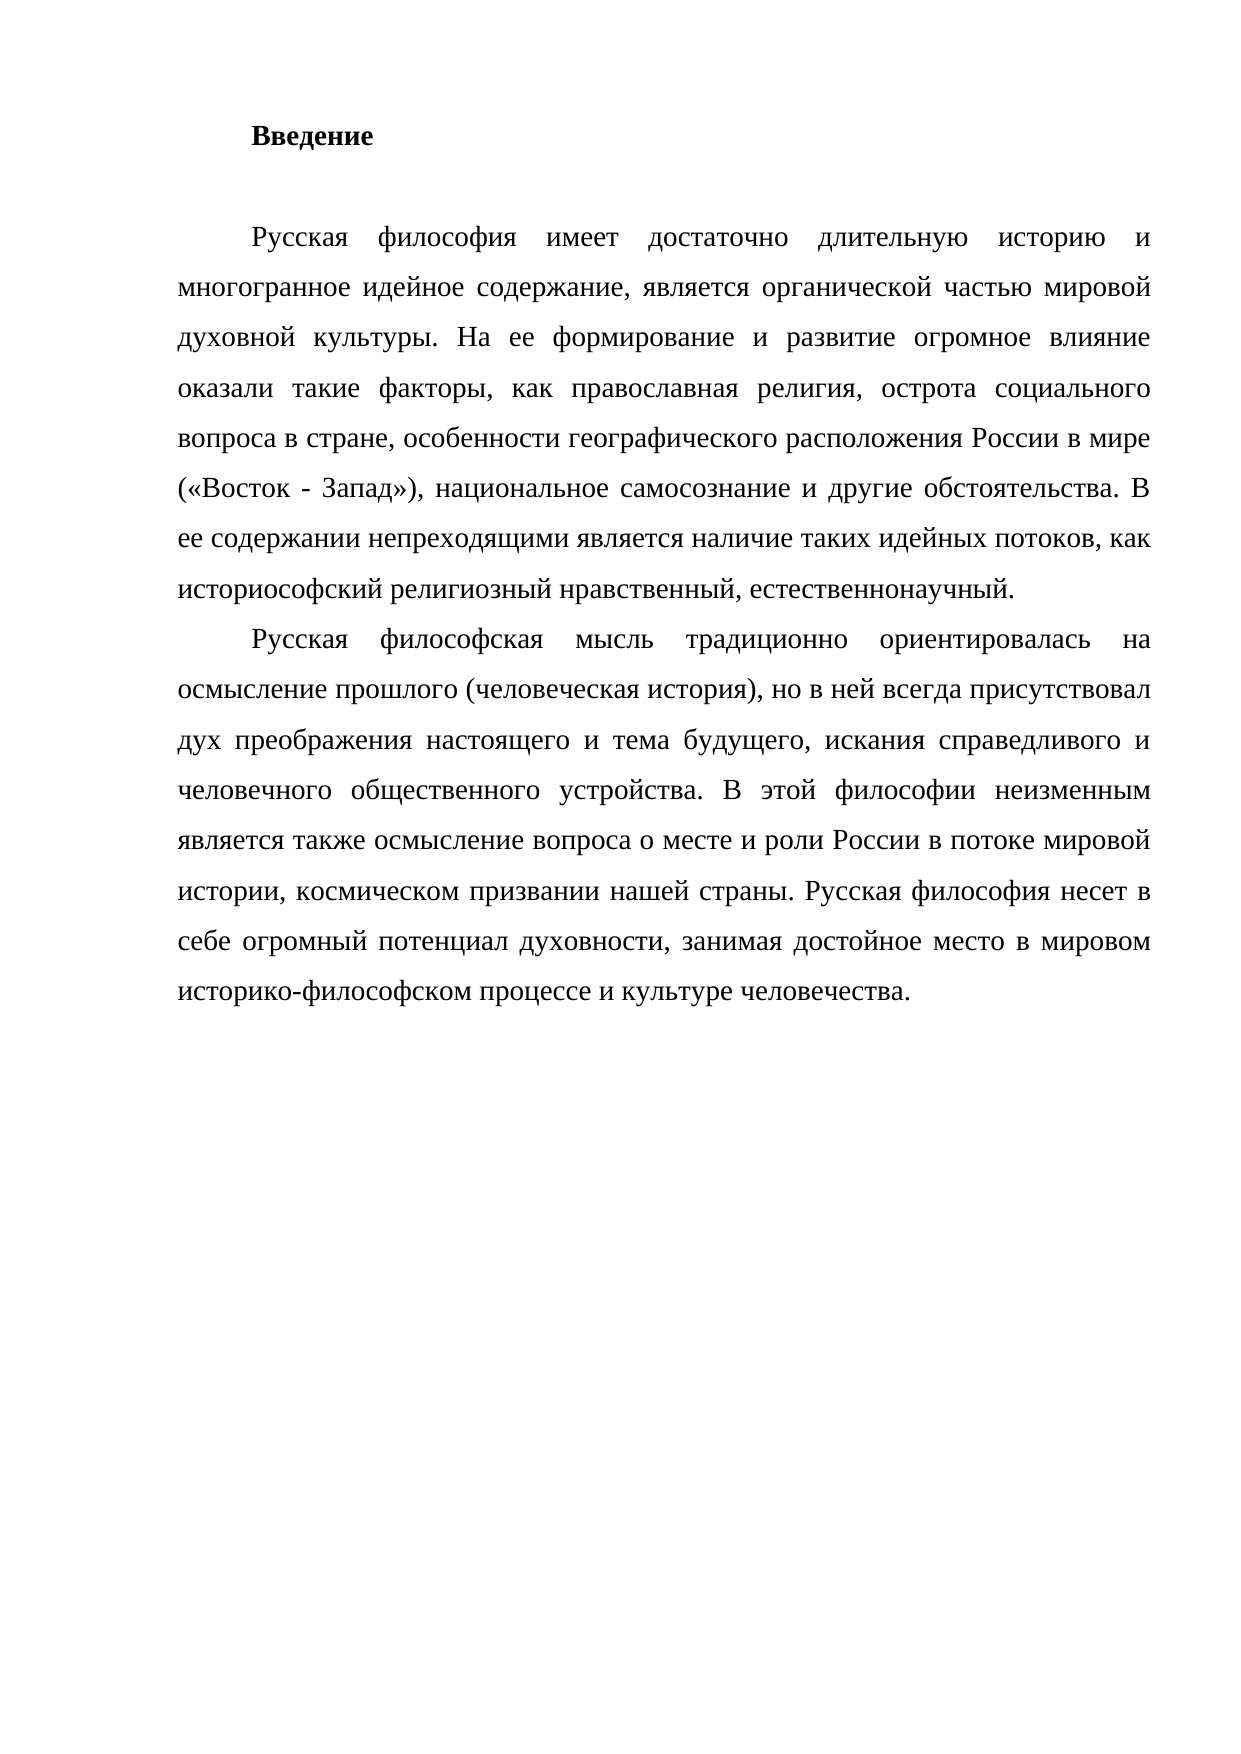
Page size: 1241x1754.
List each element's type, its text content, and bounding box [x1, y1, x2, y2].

text Русская философская мысль традиционно ориентировалась на осмысление прошлого (человеческая история), но в ней всегда присутствовал дух преображения настоящего и тема будущего, искания справедливого и человечного общественного устройства. В этой философии неизменным является также осмысление вопроса о месте и роли России в потоке мировой истории, космическом призвании нашей страны. Русская философия несет в себе огромный потенциал духовности, занимая достойное место в мировом историко-философском процессе и культуре человечества. [177, 621, 1152, 1007]
text Введение [177, 118, 1152, 152]
text Русская философия имеет достаточно длительную историю и многогранное идейное содержание, является органической частью мировой духовной культуры. На ее формирование и развитие огромное влияние оказали такие факторы, как православная религия, острота социального вопроса в стране, особенности географического расположения России в мире («Восток - Запад»), национальное самосознание и другие обстоятельства. В ее содержании непреходящими является наличие таких идейных потоков, как историософский религиозный нравственный, естественнонаучный. [177, 219, 1152, 604]
